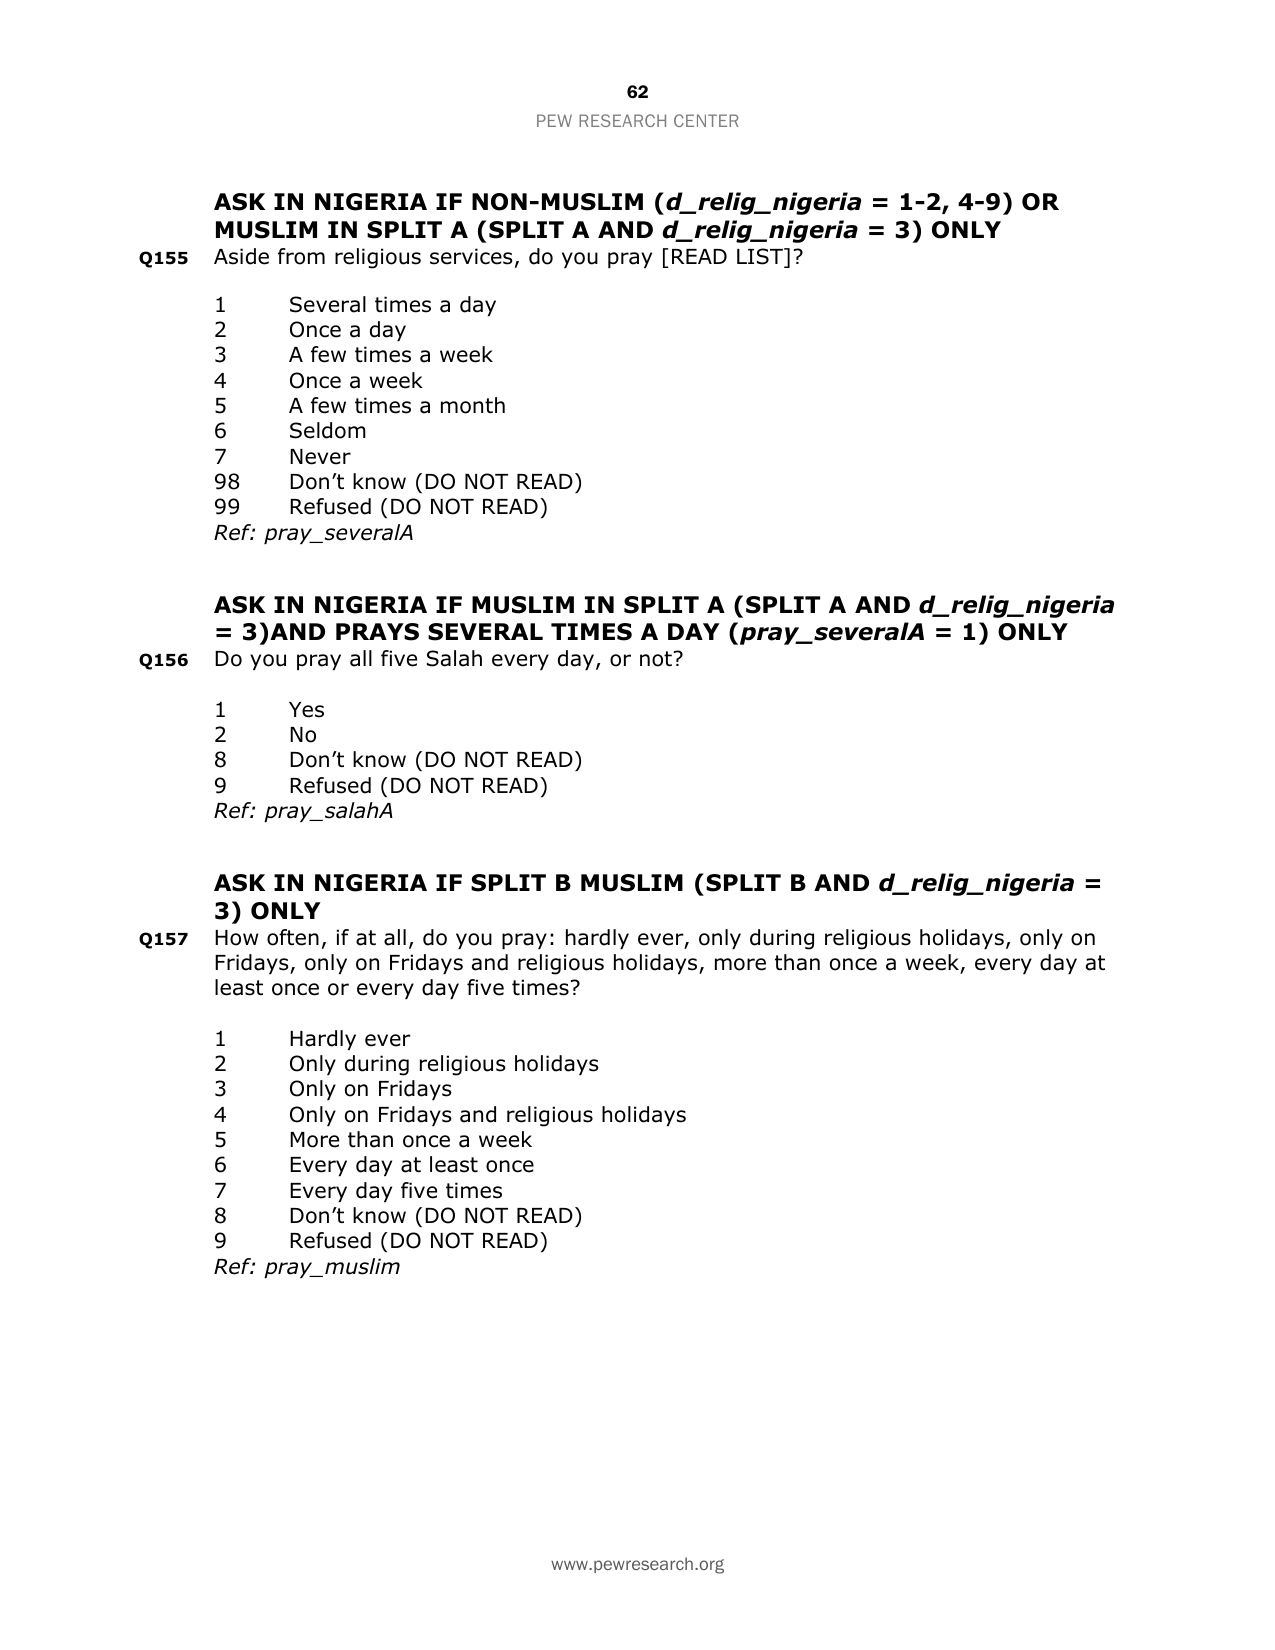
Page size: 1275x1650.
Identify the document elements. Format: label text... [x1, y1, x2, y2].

text Ref: pray_muslim [214, 1253, 1136, 1278]
text 6 Every day at least once [214, 1152, 1136, 1177]
text 1 Several times a day [214, 291, 1136, 317]
text 4 Only on Fridays and religious holidays [214, 1101, 1136, 1127]
text 2 Only during religious holidays [214, 1051, 1136, 1076]
text 3 A few times a week [214, 342, 1136, 367]
text 7 Every day five times [214, 1177, 1136, 1202]
text Q157 How often, if at all, do you pray: hardly ever, only during religious holidays, only on Fridays, only on Fridays and religious holidays, more than once a week, every day at least once or every day five times? [139, 924, 1136, 1000]
text Q156 Do you pray all five Salah every day, or not? [139, 646, 1136, 671]
text Ref: pray_severalA [214, 519, 1136, 544]
text 8 Don’t know (DO NOT READ) [214, 747, 1136, 772]
text 1 Yes [214, 696, 1136, 722]
text 9 Refused (DO NOT READ) [214, 772, 1136, 797]
text 2 Once a day [214, 317, 1136, 342]
text 2 No [214, 722, 1136, 747]
text 1 Hardly ever [214, 1025, 1136, 1051]
text 9 Refused (DO NOT READ) [214, 1228, 1136, 1253]
text 99 Refused (DO NOT READ) [214, 494, 1136, 519]
text 4 Once a week [214, 367, 1136, 392]
text 6 Seldom [214, 418, 1136, 443]
text Ref: pray_salahA [214, 797, 1136, 823]
text 8 Don’t know (DO NOT READ) [214, 1202, 1136, 1228]
text 5 A few times a month [214, 392, 1136, 418]
text 7 Never [214, 443, 1136, 468]
text ASK IN NIGERIA IF MUSLIM IN split A (SPLIT A AND d_relig_nigeria = 3)and prays several times a day (pray_severalA = 1) ONLY [214, 590, 1136, 646]
text ASK IN NIGERIA IF SPLIT B MUSLIM (SPLIT B AND d_relig_nigeria = 3) only [214, 868, 1136, 924]
text ASK IN NIGERIA IF NON-MUSLIM (d_relig_nigeria = 1-2, 4-9) OR MUSLIM IN SPLIT A (SPLIT A AND d_relig_nigeria = 3) only [214, 187, 1136, 243]
text Q155 Aside from religious services, do you pray [READ LIST]? [139, 243, 1136, 268]
text 98 Don’t know (DO NOT READ) [214, 468, 1136, 494]
text 5 More than once a week [214, 1127, 1136, 1152]
text 3 Only on Fridays [214, 1076, 1136, 1101]
